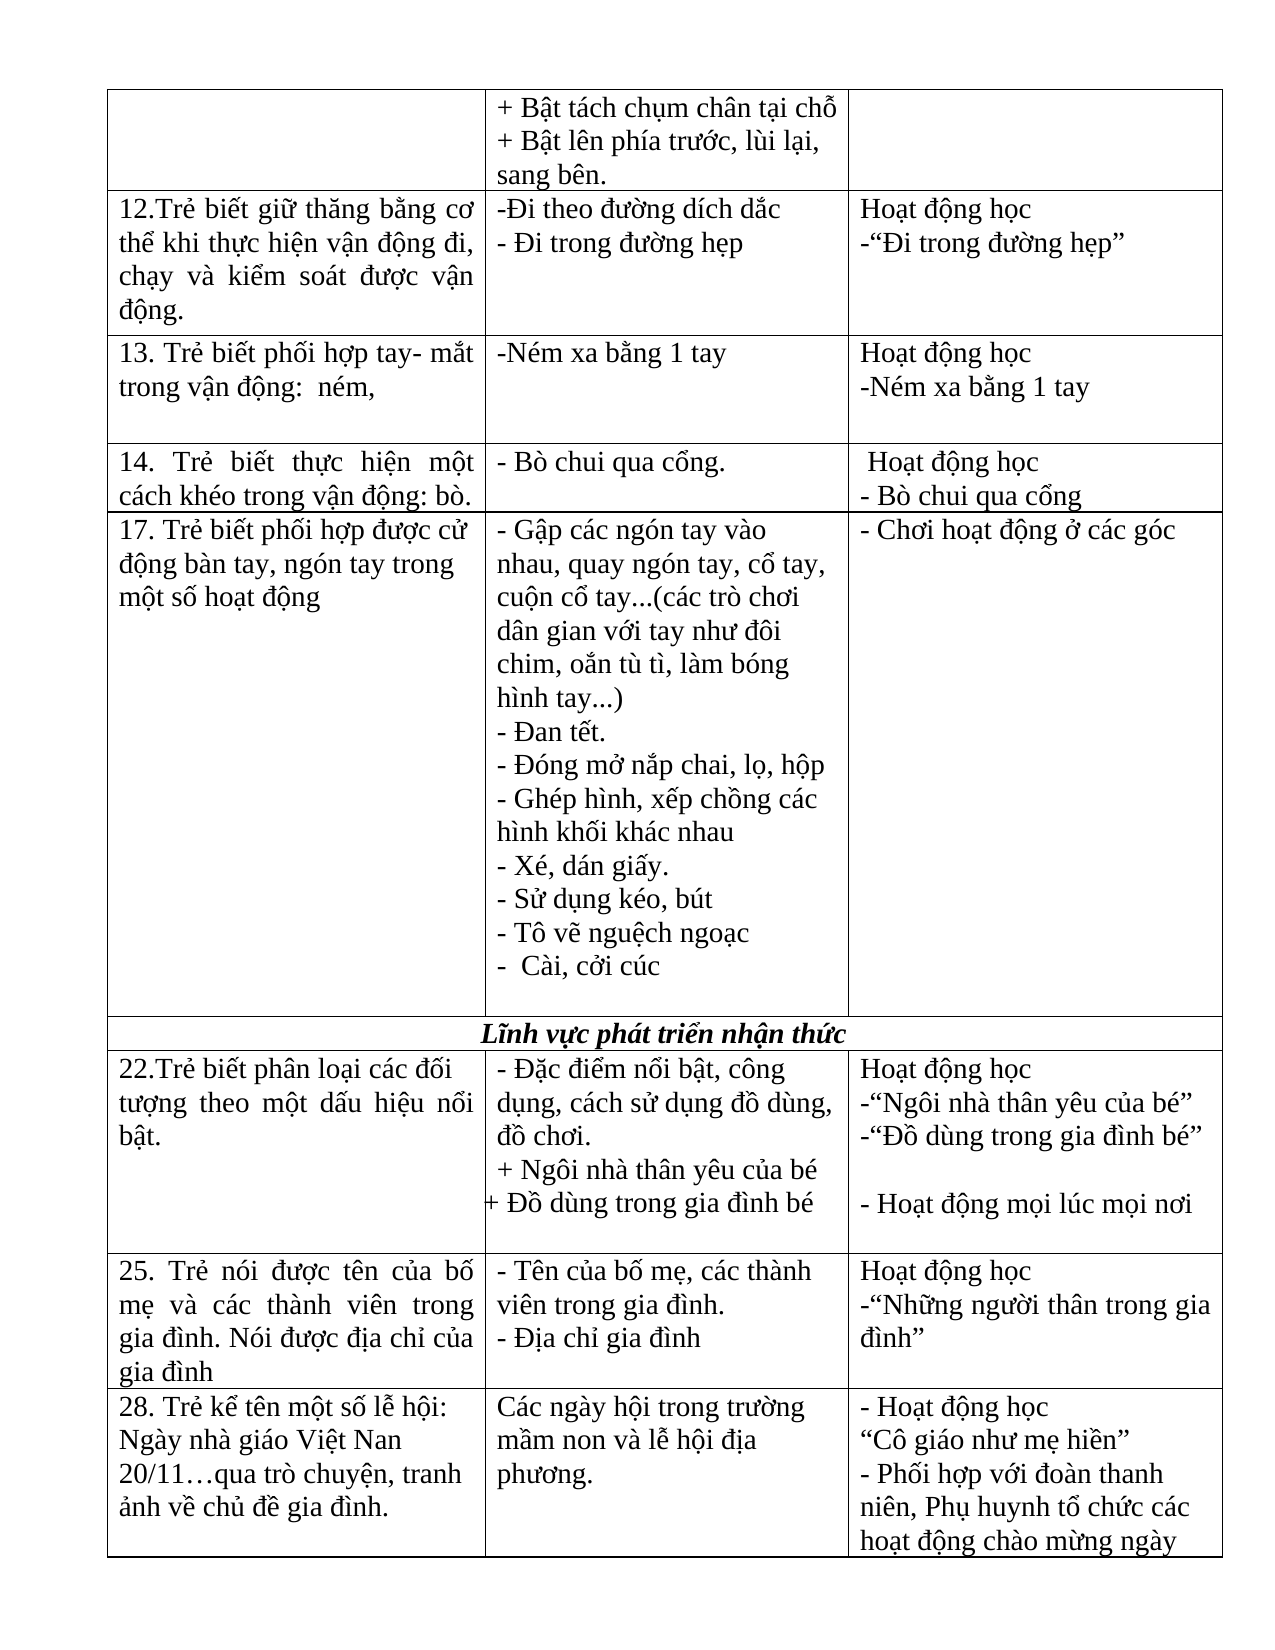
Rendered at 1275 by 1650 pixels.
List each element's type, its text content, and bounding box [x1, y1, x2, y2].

table_cell Hoạt động học -“Những người thân trong gia đình” [849, 1254, 1222, 1388]
table_cell - Đặc điểm nổi bật, công dụng, cách sử dụng đồ dùng, đồ chơi. + Ngôi nhà thân yêu của bé + Đồ dùng trong gia đình bé [486, 1051, 848, 1252]
table_cell Hoạt động học -“Đi trong đường hẹp” [849, 191, 1222, 334]
table_cell Hoạt động học -“Ngôi nhà thân yêu của bé” -“Đồ dùng trong gia đình bé” - Hoạt động mọi lúc mọi nơi [849, 1051, 1222, 1252]
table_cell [486, 1389, 848, 1556]
table_cell Hoạt động học - Bò chui qua cổng [849, 444, 1222, 511]
table_cell Lĩnh vực phát triển nhận thức [108, 1017, 1222, 1050]
table_cell -Đi theo đường dích dắc - Đi trong đường hẹp [486, 191, 848, 334]
table_cell 14. Trẻ biết thực hiện một cách khéo trong vận động: bò. [108, 444, 485, 511]
table_cell 22.Trẻ biết phân loại các đối tượng theo một dấu hiệu nổi bật. [108, 1051, 485, 1252]
table_cell 17. Trẻ biết phối hợp được cử động bàn tay, ngón tay trong một số hoạt động [108, 513, 485, 1016]
table_cell 25. Trẻ nói được tên của bố mẹ và các thành viên trong gia đình. Nói được địa chỉ của gia đình [108, 1254, 485, 1388]
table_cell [849, 90, 1222, 190]
table_cell - Gập các ngón tay vào nhau, quay ngón tay, cổ tay, cuộn cổ tay...(các trò chơi dân gian với tay như đôi chim, oắn tù tì, làm bóng hình tay...) - Đan tết. - Đóng mở nắp chai, lọ, hộp - Ghép hình, xếp chồng các hình khối khác nhau - Xé, dán giấy. - Sử dụng kéo, bút - Tô vẽ nguệch ngoạc - Cài, cởi cúc [486, 513, 848, 1016]
table_cell - Bò chui qua cổng. [486, 444, 848, 511]
table_cell 13. Trẻ biết phối hợp tay- mắt trong vận động: ném, [108, 336, 485, 443]
table_cell Hoạt động học -Ném xa bằng 1 tay [849, 336, 1222, 443]
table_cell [486, 90, 848, 190]
table_cell - Tên của bố mẹ, các thành viên trong gia đình. - Địa chỉ gia đình [486, 1254, 848, 1388]
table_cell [108, 1389, 485, 1556]
table_cell 12.Trẻ biết giữ thăng bằng cơ thể khi thực hiện vận động đi, chạy và kiểm soát được vận động. [108, 191, 485, 334]
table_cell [849, 1389, 1222, 1556]
table_cell -Ném xa bằng 1 tay [486, 336, 848, 443]
table_cell - Chơi hoạt động ở các góc [849, 513, 1222, 1016]
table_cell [108, 90, 485, 190]
